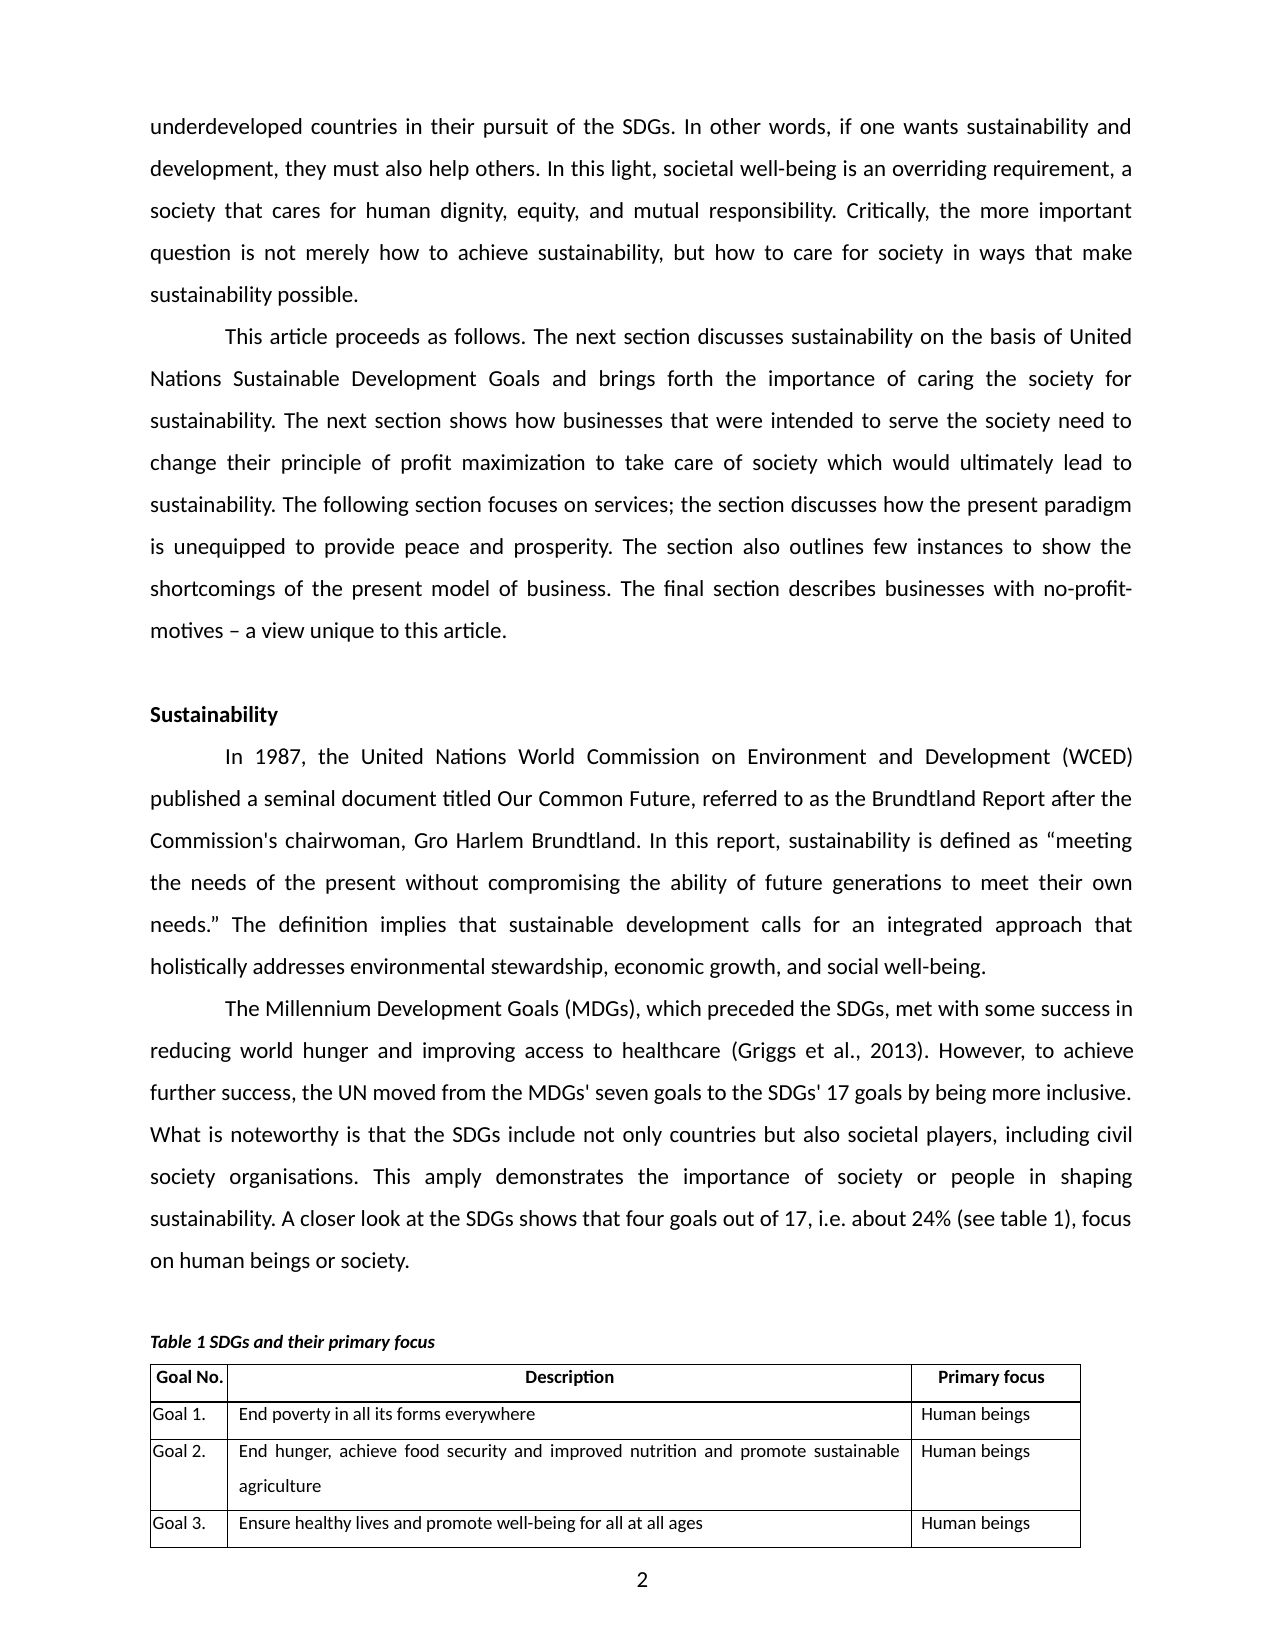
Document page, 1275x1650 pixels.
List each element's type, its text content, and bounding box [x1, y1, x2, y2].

table_header Primary focus [912, 1365, 1080, 1401]
table_header Description [228, 1365, 911, 1401]
table_cell Ensure healthy lives and promote well-being for all at all ages [228, 1511, 911, 1547]
table_cell Human beings [912, 1511, 1080, 1547]
table_cell End hunger, achieve food security and improved nutrition and promote sustainable agriculture [228, 1440, 911, 1510]
text In 1987, the United Nations World Commission on Environment and Development (WCED) published a seminal document titled Our Common Future, referred to as the Brundtland Report after the Commission's chairwoman, Gro Harlem Brundtland. In this report, sustainability is defined as “meeting the needs of the present without compromising the ability of future generations to meet their own needs.” The definition implies that sustainable development calls for an integrated approach that holistically addresses environmental stewardship, economic growth, and social well-being. [150, 742, 1134, 980]
table_header Goal No. [151, 1365, 227, 1401]
text Table 1 SDGs and their primary focus [150, 1330, 1134, 1353]
table_cell Goal 3. [151, 1511, 227, 1547]
table_cell Goal 1. [151, 1403, 227, 1438]
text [150, 112, 1134, 308]
table_cell Goal 2. [151, 1440, 227, 1510]
table_cell End poverty in all its forms everywhere [228, 1403, 911, 1438]
text Sustainability [150, 700, 1134, 728]
table_cell Human beings [912, 1403, 1080, 1438]
text The Millennium Development Goals (MDGs), which preceded the SDGs, met with some success in reducing world hunger and improving access to healthcare (Griggs et al., 2013). However, to achieve further success, the UN moved from the MDGs' seven goals to the SDGs' 17 goals by being more inclusive. What is noteworthy is that the SDGs include not only countries but also societal players, including civil society organisations. This amply demonstrates the importance of society or people in shaping sustainability. A closer look at the SDGs shows that four goals out of 17, i.e. about 24% (see table 1), focus on human beings or society. [150, 994, 1134, 1274]
text This article proceeds as follows. The next section discusses sustainability on the basis of United Nations Sustainable Development Goals and brings forth the importance of caring the society for sustainability. The next section shows how businesses that were intended to serve the society need to change their principle of profit maximization to take care of society which would ultimately lead to sustainability. The following section focuses on services; the section discusses how the present paradigm is unequipped to provide peace and prosperity. The section also outlines few instances to show the shortcomings of the present model of business. The final section describes businesses with no-profit-motives – a view unique to this article. [150, 322, 1134, 644]
table_cell Human beings [912, 1440, 1080, 1510]
